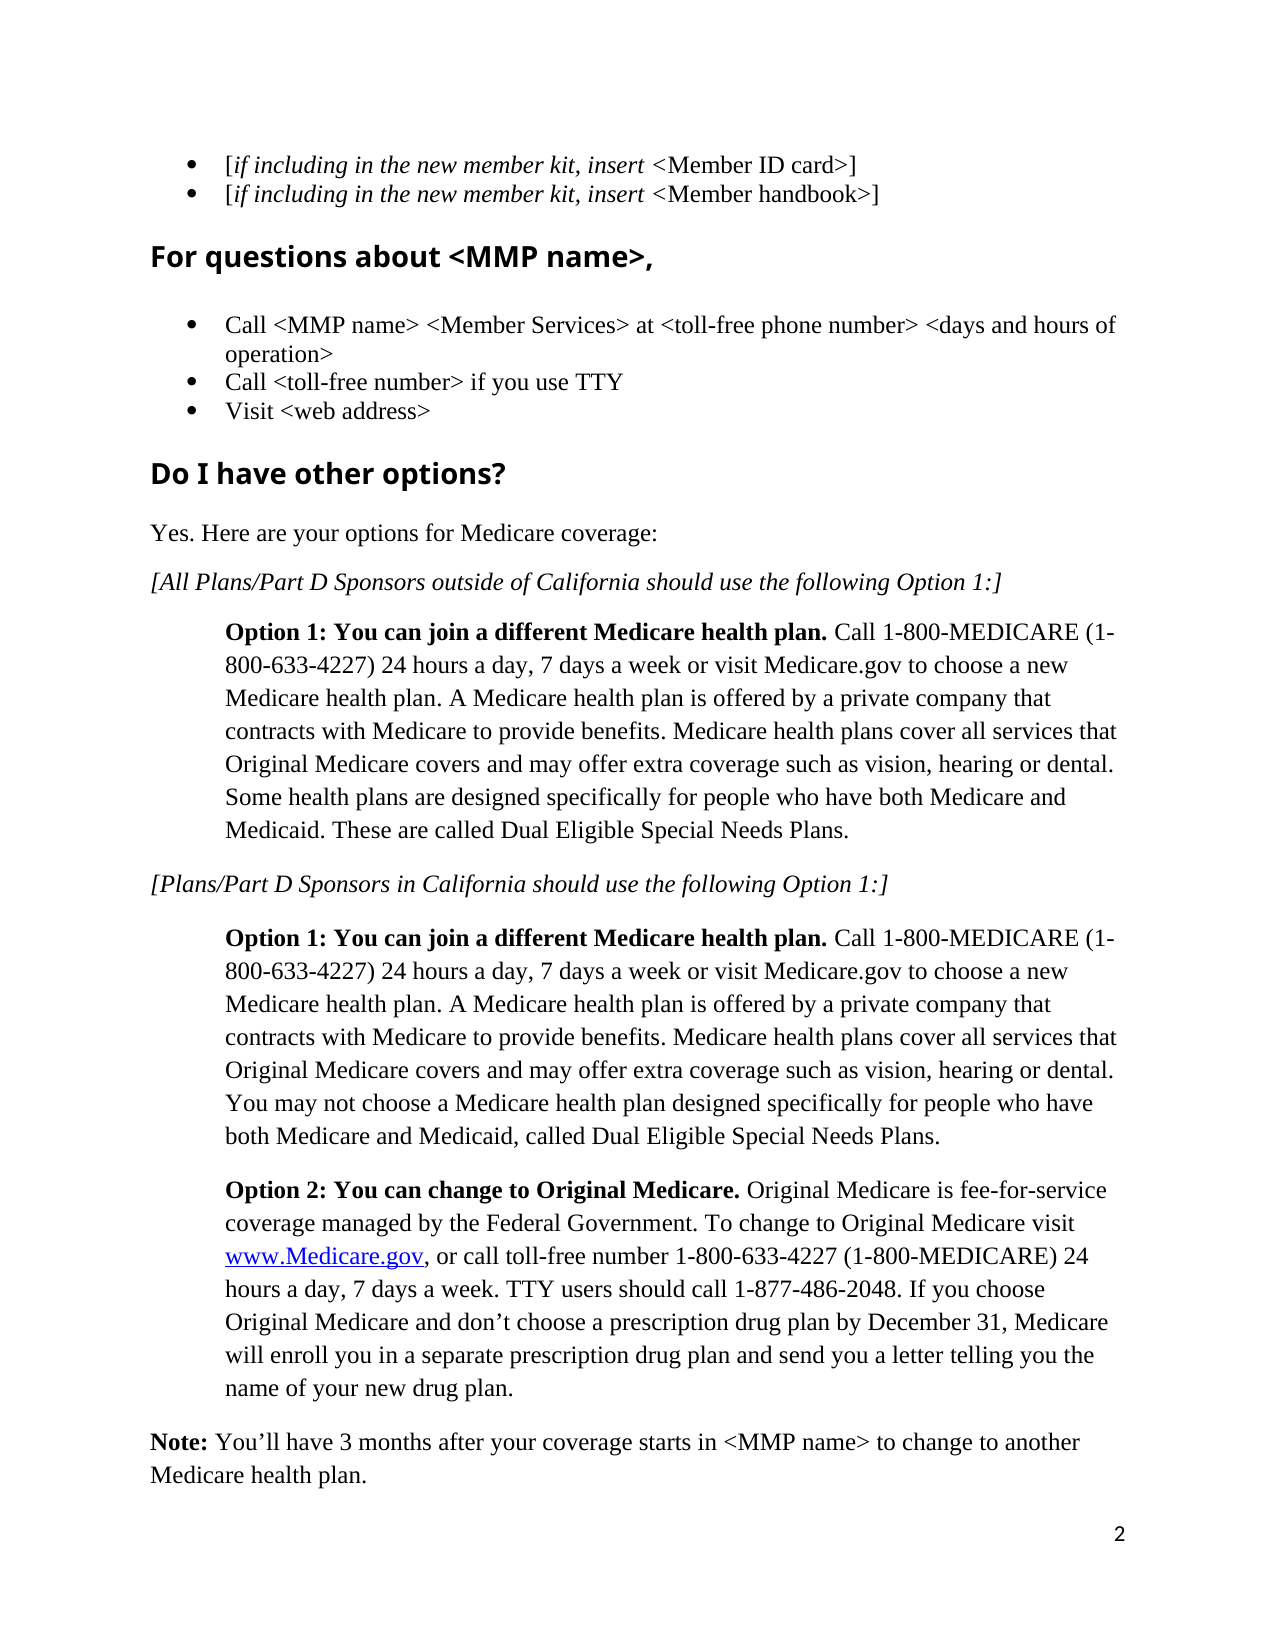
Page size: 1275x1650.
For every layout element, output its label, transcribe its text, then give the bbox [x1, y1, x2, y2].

text [All Plans/Part D Sponsors outside of California should use the following Option 1:] [150, 567, 1125, 596]
text For questions about <MMP name>, [150, 236, 1125, 276]
text Do I have other options? [150, 453, 1125, 493]
text Option 1: You can join a different Medicare health plan. Call 1-800-MEDICARE (1-800-633-4227) 24 hours a day, 7 days a week or visit Medicare.gov to choose a new Medicare health plan. A Medicare health plan is offered by a private company that contracts with Medicare to provide benefits. Medicare health plans cover all services that Original Medicare covers and may offer extra coverage such as vision, hearing or dental. You may not choose a Medicare health plan designed specifically for people who have both Medicare and Medicaid, called Dual Eligible Special Needs Plans. [225, 923, 1125, 1149]
list [if including in the new member kit, insert <Member handbook>] [187, 179, 1125, 207]
text Note: You’ll have 3 months after your coverage starts in <MMP name> to change to another Medicare health plan. [150, 1427, 1125, 1488]
text [Plans/Part D Sponsors in California should use the following Option 1:] [150, 869, 1125, 898]
list [if including in the new member kit, insert <Member ID card>] [187, 150, 1125, 179]
text Option 2: You can change to Original Medicare. Original Medicare is fee-for-service coverage managed by the Federal Government. To change to Original Medicare visit www.Medicare.gov, or call toll-free number 1-800-633-4227 (1-800-MEDICARE) 24 hours a day, 7 days a week. TTY users should call 1-877-486-2048. If you choose Original Medicare and don’t choose a prescription drug plan by December 31, Medicare will enroll you in a separate prescription drug plan and send you a letter telling you the name of your new drug plan. [225, 1175, 1125, 1402]
text Yes. Here are your options for Medicare coverage: [150, 518, 1125, 546]
text Option 1: You can join a different Medicare health plan. Call 1-800-MEDICARE (1-800-633-4227) 24 hours a day, 7 days a week or visit Medicare.gov to choose a new Medicare health plan. A Medicare health plan is offered by a private company that contracts with Medicare to provide benefits. Medicare health plans cover all services that Original Medicare covers and may offer extra coverage such as vision, hearing or dental. Some health plans are designed specifically for people who have both Medicare and Medicaid. These are called Dual Eligible Special Needs Plans. [225, 617, 1125, 844]
list Visit <web address> [187, 396, 1125, 425]
list Call <MMP name> <Member Services> at <toll-free phone number> <days and hours of operation> [187, 310, 1125, 367]
list Call <toll-free number> if you use TTY [187, 367, 1125, 396]
